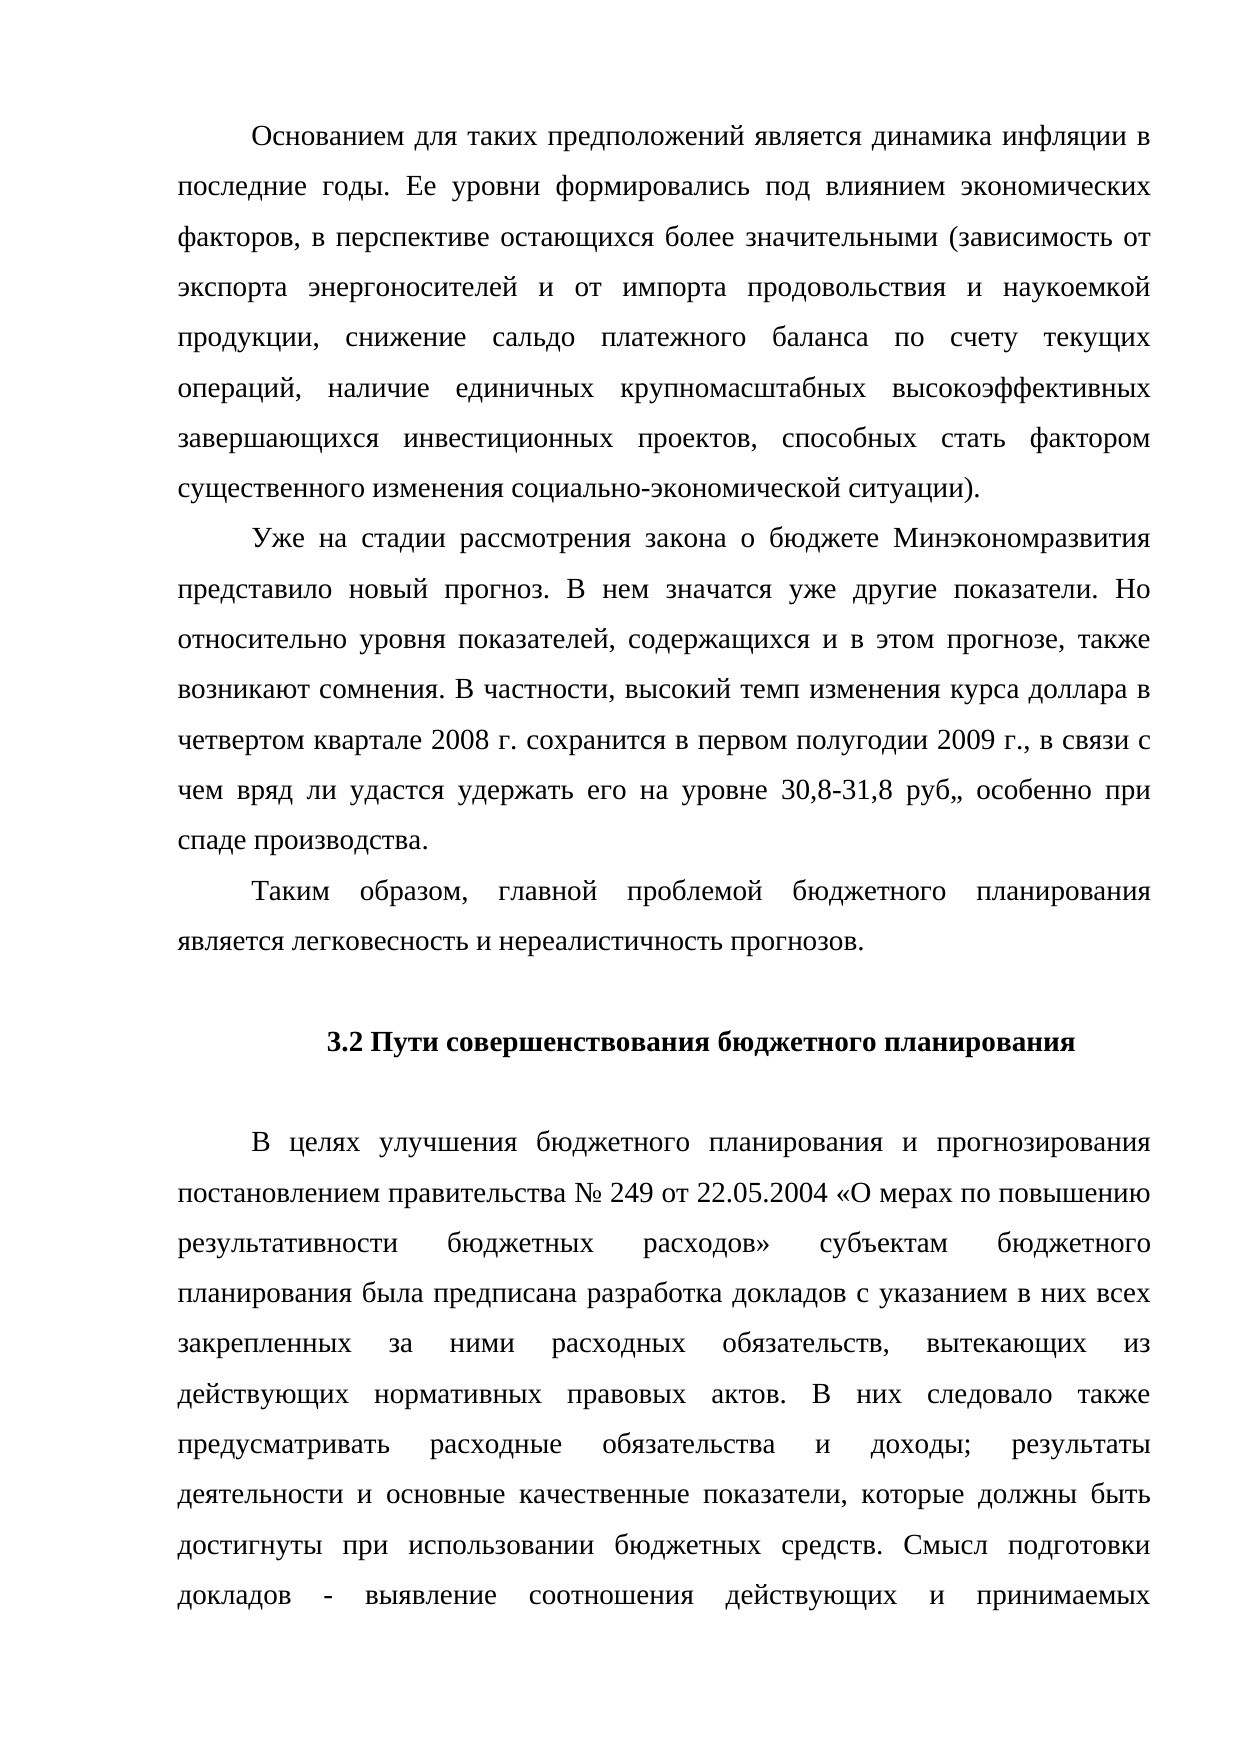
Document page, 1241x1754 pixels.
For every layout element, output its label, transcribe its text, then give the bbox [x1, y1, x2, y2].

text Уже на стадии рассмотрения закона о бюджете Минэкономразвития представило новый прогноз. В нем значатся уже другие показатели. Но относительно уровня показателей, содержащихся и в этом прогнозе, также возникают сомнения. В частности, высокий темп изменения курса доллара в четвертом квартале . сохранится в первом полугодии ., в связи с чем вряд ли удастся удержать его на уровне 30,8-31,8 руб„ особенно при спаде производства. [177, 521, 1152, 856]
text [177, 1124, 1152, 1611]
text Основанием для таких предположений является динамика инфляции в последние годы. Ее уровни формировались под влиянием экономических факторов, в перспективе остающихся более значительными (зависимость от экспорта энергоносителей и от импорта продовольствия и наукоемкой продукции, снижение сальдо платежного баланса по счету текущих операций, наличие единичных крупномасштабных высокоэффективных завершающихся инвестиционных проектов, способных стать фактором существенного изменения социально-экономической ситуации). [177, 118, 1152, 504]
text 3.2 Пути совершенствования бюджетного планирования [177, 1024, 1152, 1057]
text Таким образом, главной проблемой бюджетного планирования является легковесность и нереалистичность прогнозов. [177, 873, 1152, 957]
